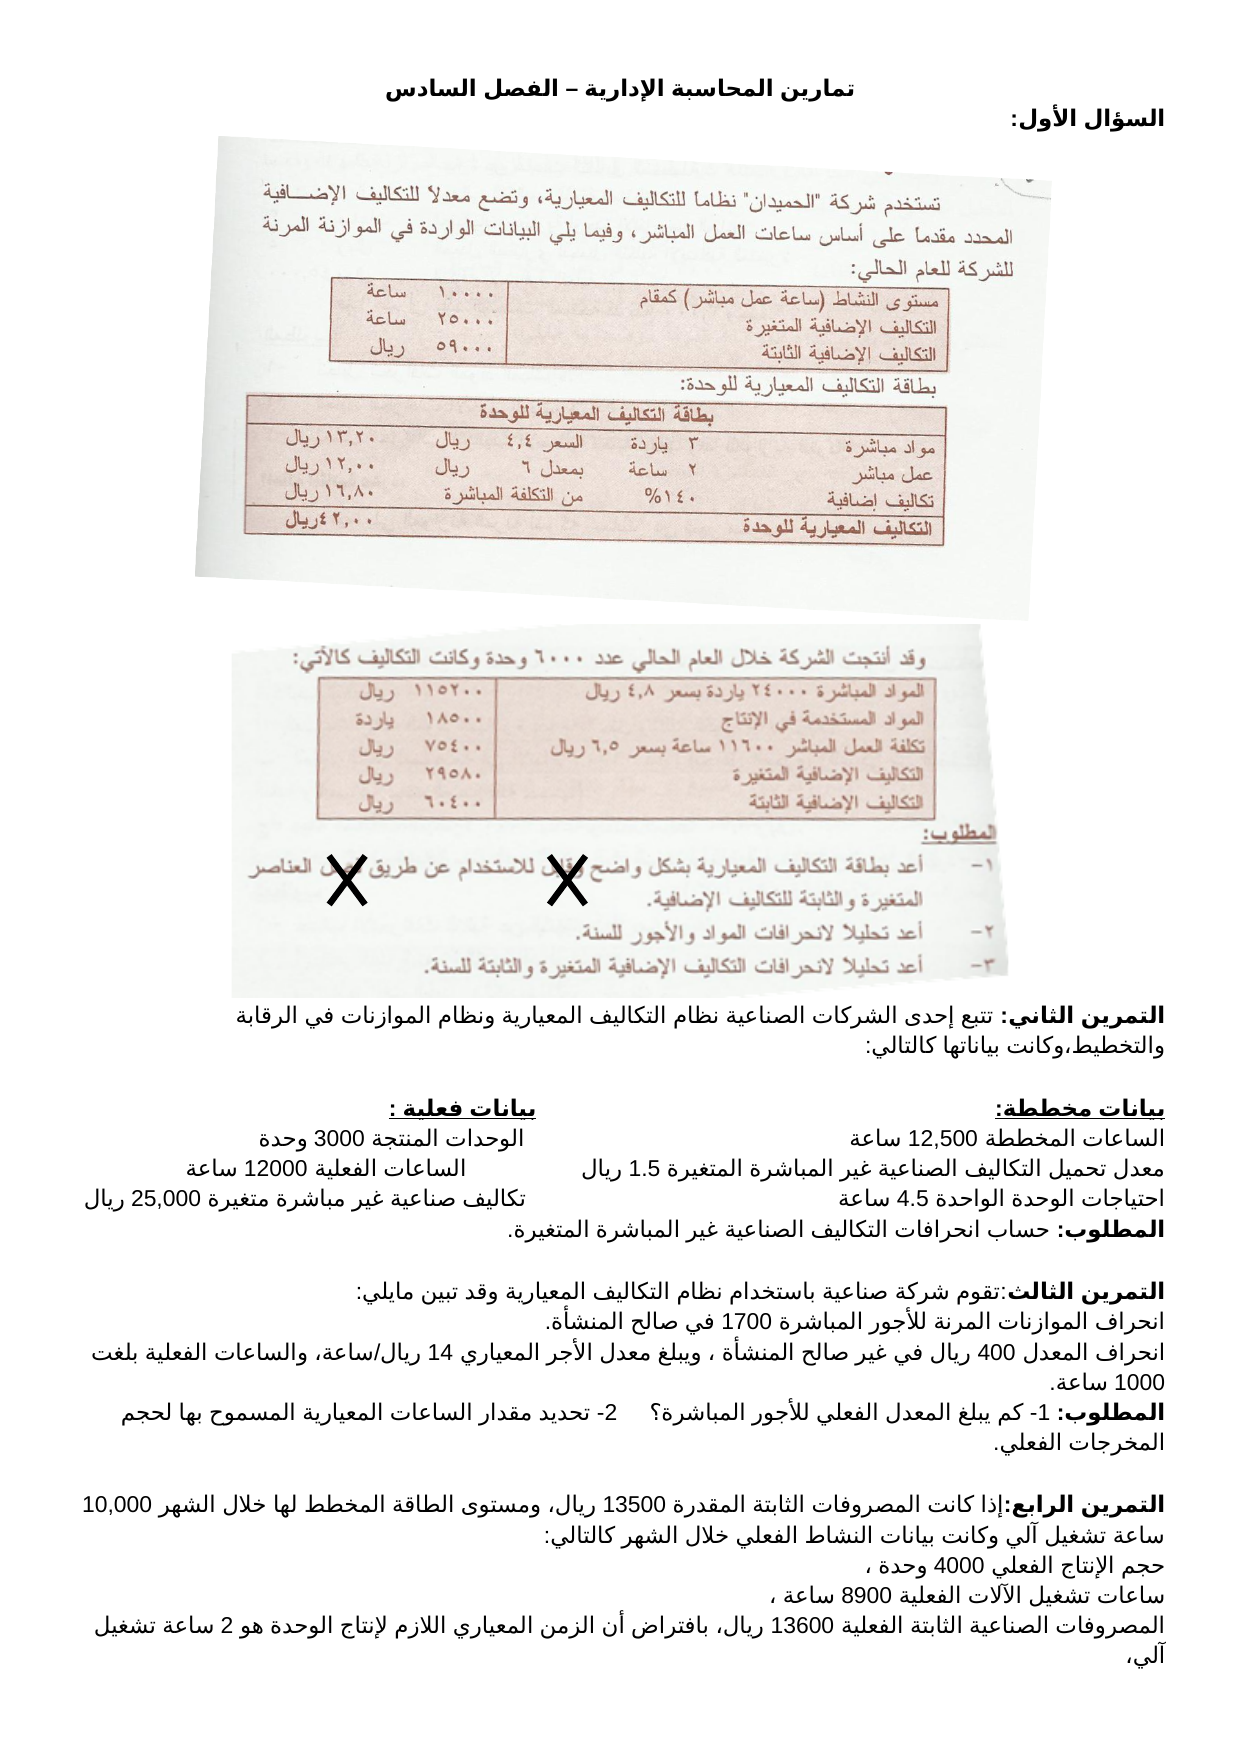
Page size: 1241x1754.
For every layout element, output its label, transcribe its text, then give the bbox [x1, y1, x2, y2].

text المطلوب: 1- كم يبلغ المعدل الفعلي للأجور المباشرة؟ 2- تحديد مقدار الساعات المعيارية المسموح بها لحجم المخرجات الفعلي. [75, 1399, 1165, 1455]
text المطلوب: حساب انحرافات التكاليف الصناعية غير المباشرة المتغيرة. [75, 1216, 1165, 1242]
text التمرين الرابع:إذا كانت المصروفات الثابتة المقدرة 13500 ريال، ومستوى الطاقة المخطط لها خلال الشهر 10,000 ساعة تشغيل آلي وكانت بيانات النشاط الفعلي خلال الشهر كالتالي: [75, 1491, 1165, 1548]
text التمرين الثاني: تتبع إحدى الشركات الصناعية نظام التكاليف المعيارية ونظام الموازنات في الرقابة والتخطيط،وكانت بياناتها كالتالي: [75, 1002, 1165, 1059]
text معدل تحميل التكاليف الصناعية غير المباشرة المتغيرة 1.5 ريال الساعات الفعلية 12000 ساعة [75, 1155, 1165, 1182]
text احتياجات الوحدة الواحدة 4.5 ساعة تكاليف صناعية غير مباشرة متغيرة 25,000 ريال [75, 1185, 1165, 1212]
picture [231, 624, 1009, 998]
text السؤال الأول: [75, 105, 1165, 132]
text الساعات المخططة 12,500 ساعة الوحدات المنتجة 3000 وحدة [75, 1125, 1165, 1151]
text بيانات مخططة: بيانات فعلية : [75, 1095, 1165, 1121]
text التمرين الثالث:تقوم شركة صناعية باستخدام نظام التكاليف المعيارية وقد تبين مايلي: [75, 1278, 1165, 1304]
text حجم الإنتاج الفعلي 4000 وحدة ، [75, 1552, 1165, 1578]
text انحراف الموازنات المرنة للأجور المباشرة 1700 في صالح المنشأة. [75, 1308, 1165, 1334]
text تمارين المحاسبة الإدارية – الفصل السادس [75, 75, 1165, 101]
text انحراف المعدل 400 ريال في غير صالح المنشأة ، ويبلغ معدل الأجر المعياري 14 ريال/ساعة، والساعات الفعلية بلغت 1000 ساعة. [75, 1338, 1165, 1395]
text ساعات تشغيل الآلات الفعلية 8900 ساعة ، [75, 1582, 1165, 1608]
picture [196, 136, 1051, 621]
text المصروفات الصناعية الثابتة الفعلية 13600 ريال، بافتراض أن الزمن المعياري اللازم لإنتاج الوحدة هو 2 ساعة تشغيل آلي، [75, 1612, 1165, 1669]
